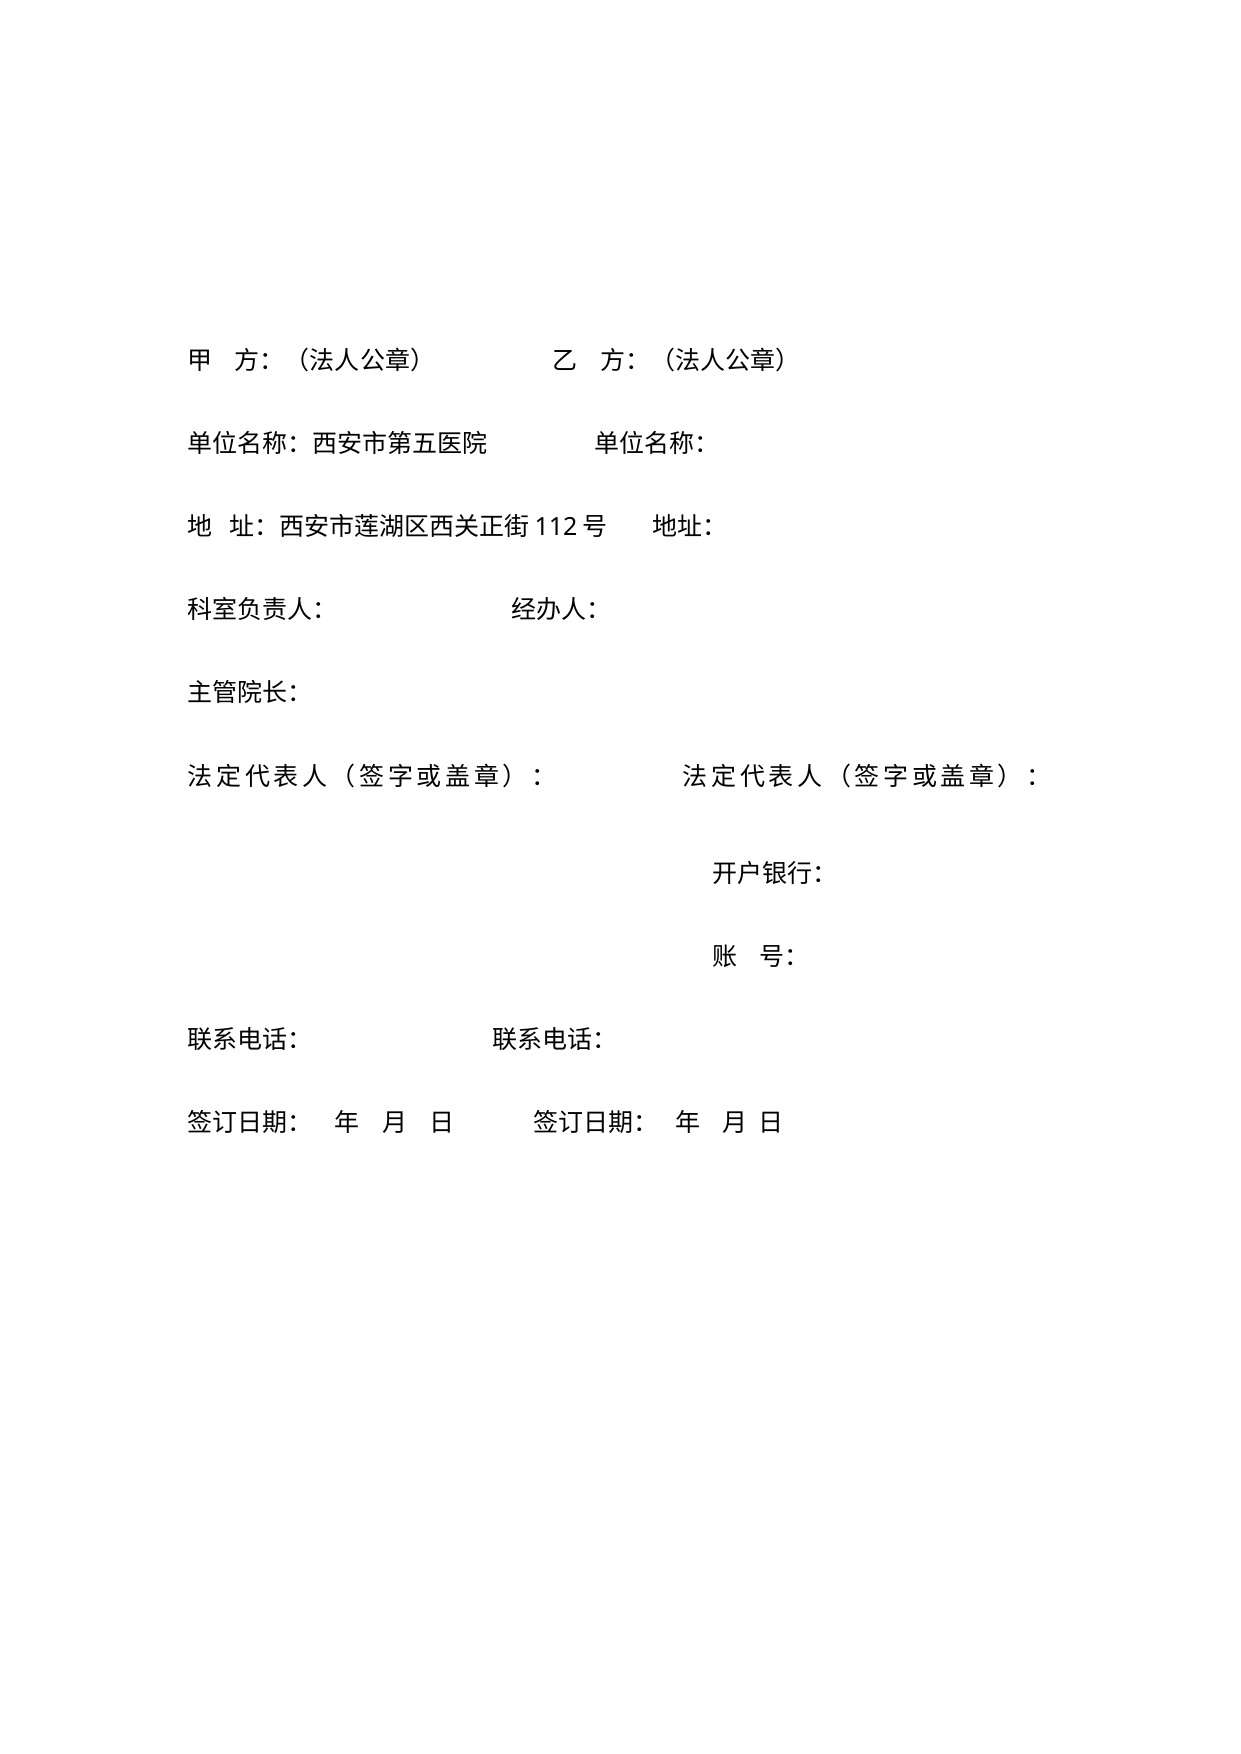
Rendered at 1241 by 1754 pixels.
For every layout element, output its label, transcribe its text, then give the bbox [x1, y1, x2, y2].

text 法定代表人（签字或盖章）： 法定代表人（签字或盖章）： 开户银行： [187, 742, 1053, 904]
text 甲 方：（法人公章） 乙 方：（法人公章） [187, 326, 1053, 391]
text 主管院长： [187, 658, 1053, 723]
text 地 址：西安市莲湖区西关正街112号 地址： [187, 492, 1053, 557]
text 联系电话： 联系电话： [187, 1005, 1053, 1070]
text 签订日期： 年 月 日 签订日期： 年 月 日 [187, 1088, 1053, 1153]
text 单位名称：西安市第五医院 单位名称： [187, 409, 1053, 474]
text 账 号： [187, 922, 1053, 987]
text 科室负责人： 经办人： [187, 575, 1053, 640]
